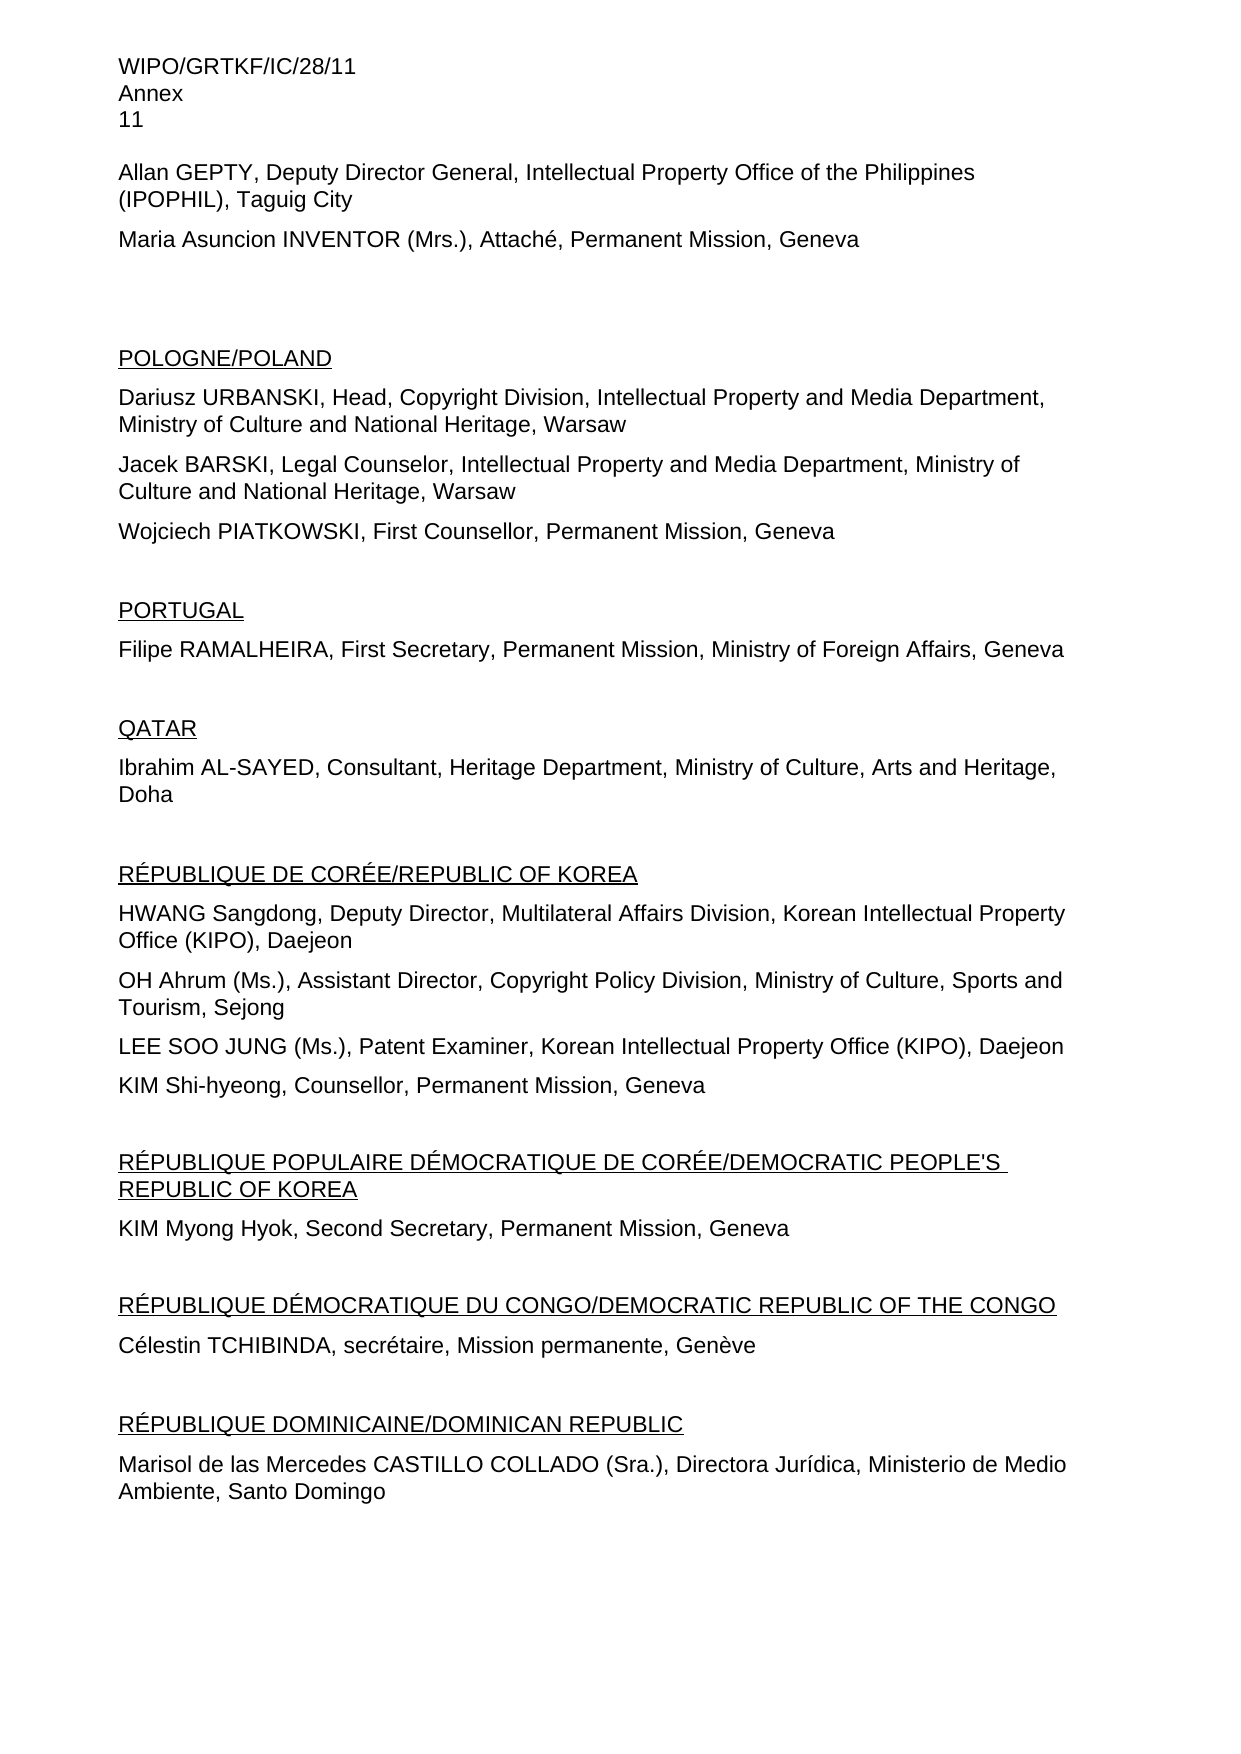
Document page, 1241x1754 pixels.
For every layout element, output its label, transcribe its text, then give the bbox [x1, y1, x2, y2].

text Jacek BARSKI, Legal Counselor, Intellectual Property and Media Department, Ministry of Culture and National Heritage, Warsaw [118, 450, 1092, 504]
text OH Ahrum (Ms.), Assistant Director, Copyright Policy Division, Ministry of Culture, Sports and Tourism, Sejong [118, 966, 1092, 1020]
text Dariusz URBANSKI, Head, Copyright Division, Intellectual Property and Media Department, Ministry of Culture and National Heritage, Warsaw [118, 383, 1092, 438]
text PORTUGAL [118, 596, 1092, 623]
text Maria Asuncion INVENTOR (Mrs.), Attaché, Permanent Mission, Geneva [118, 225, 1092, 252]
text RÉPUBLIQUE DOMINICAINE/DOMINICAN REPUBLIC [118, 1410, 1092, 1437]
text QATAR [118, 715, 1092, 741]
text POLOGNE/POLAND [118, 344, 1092, 371]
text KIM Myong Hyok, Second Secretary, Permanent Mission, Geneva [118, 1214, 1092, 1241]
text RÉPUBLIQUE POPULAIRE DÉMOCRATIQUE DE CORÉE/DEMOCRATIC PEOPLE'S REPUBLIC OF KOREA [118, 1149, 1092, 1202]
text HWANG Sangdong, Deputy Director, Multilateral Affairs Division, Korean Intellectual Property Office (KIPO), Daejeon [118, 899, 1092, 954]
text LEE SOO JUNG (Ms.), Patent Examiner, Korean Intellectual Property Office (KIPO), Daejeon [118, 1033, 1092, 1059]
text Marisol de las Mercedes CASTILLO COLLADO (Sra.), Directora Jurídica, Ministerio de Medio Ambiente, Santo Domingo [118, 1450, 1092, 1504]
text Célestin TCHIBINDA, secrétaire, Mission permanente, Genève [118, 1331, 1092, 1358]
text KIM Shi-hyeong, Counsellor, Permanent Mission, Geneva [118, 1072, 1092, 1098]
text RÉPUBLIQUE DÉMOCRATIQUE DU CONGO/DEMOCRATIC REPUBLIC OF THE CONGO [118, 1292, 1092, 1319]
text Filipe RAMALHEIRA, First Secretary, Permanent Mission, Ministry of Foreign Affairs, Geneva [118, 636, 1092, 663]
text Wojciech PIATKOWSKI, First Counsellor, Permanent Mission, Geneva [118, 517, 1092, 544]
text Allan GEPTY, Deputy Director General, Intellectual Property Office of the Philippines (IPOPHIL), Taguig City [118, 158, 1092, 213]
text RÉPUBLIQUE DE CORÉE/REPUBLIC OF KOREA [118, 860, 1092, 887]
text Ibrahim AL-SAYED, Consultant, Heritage Department, Ministry of Culture, Arts and Heritage, Doha [118, 754, 1092, 808]
